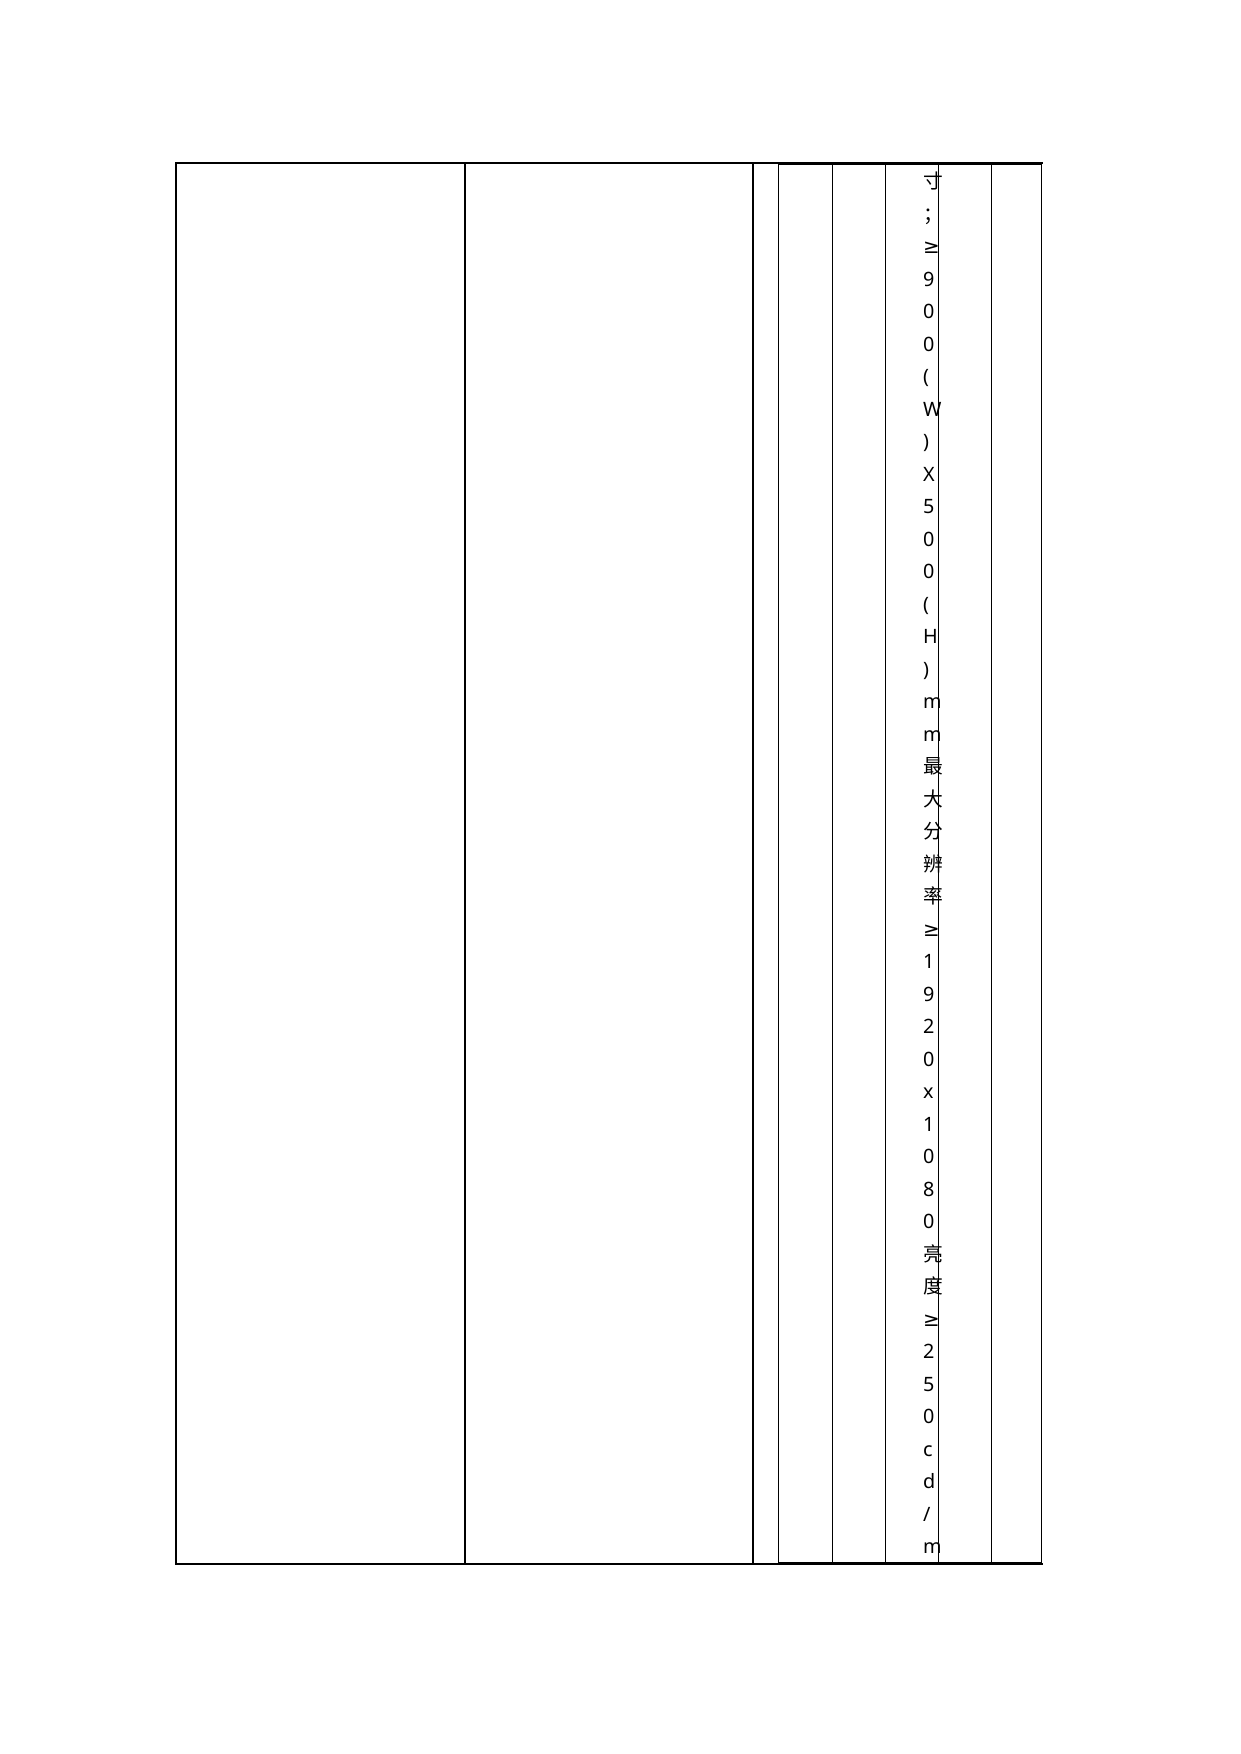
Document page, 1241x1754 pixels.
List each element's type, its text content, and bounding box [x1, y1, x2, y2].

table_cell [833, 165, 885, 1562]
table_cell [939, 165, 991, 1562]
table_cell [886, 165, 938, 1562]
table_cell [992, 165, 1041, 1562]
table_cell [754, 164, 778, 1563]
table_cell 1 [466, 164, 752, 1563]
table_cell [177, 164, 464, 1563]
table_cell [779, 165, 832, 1562]
